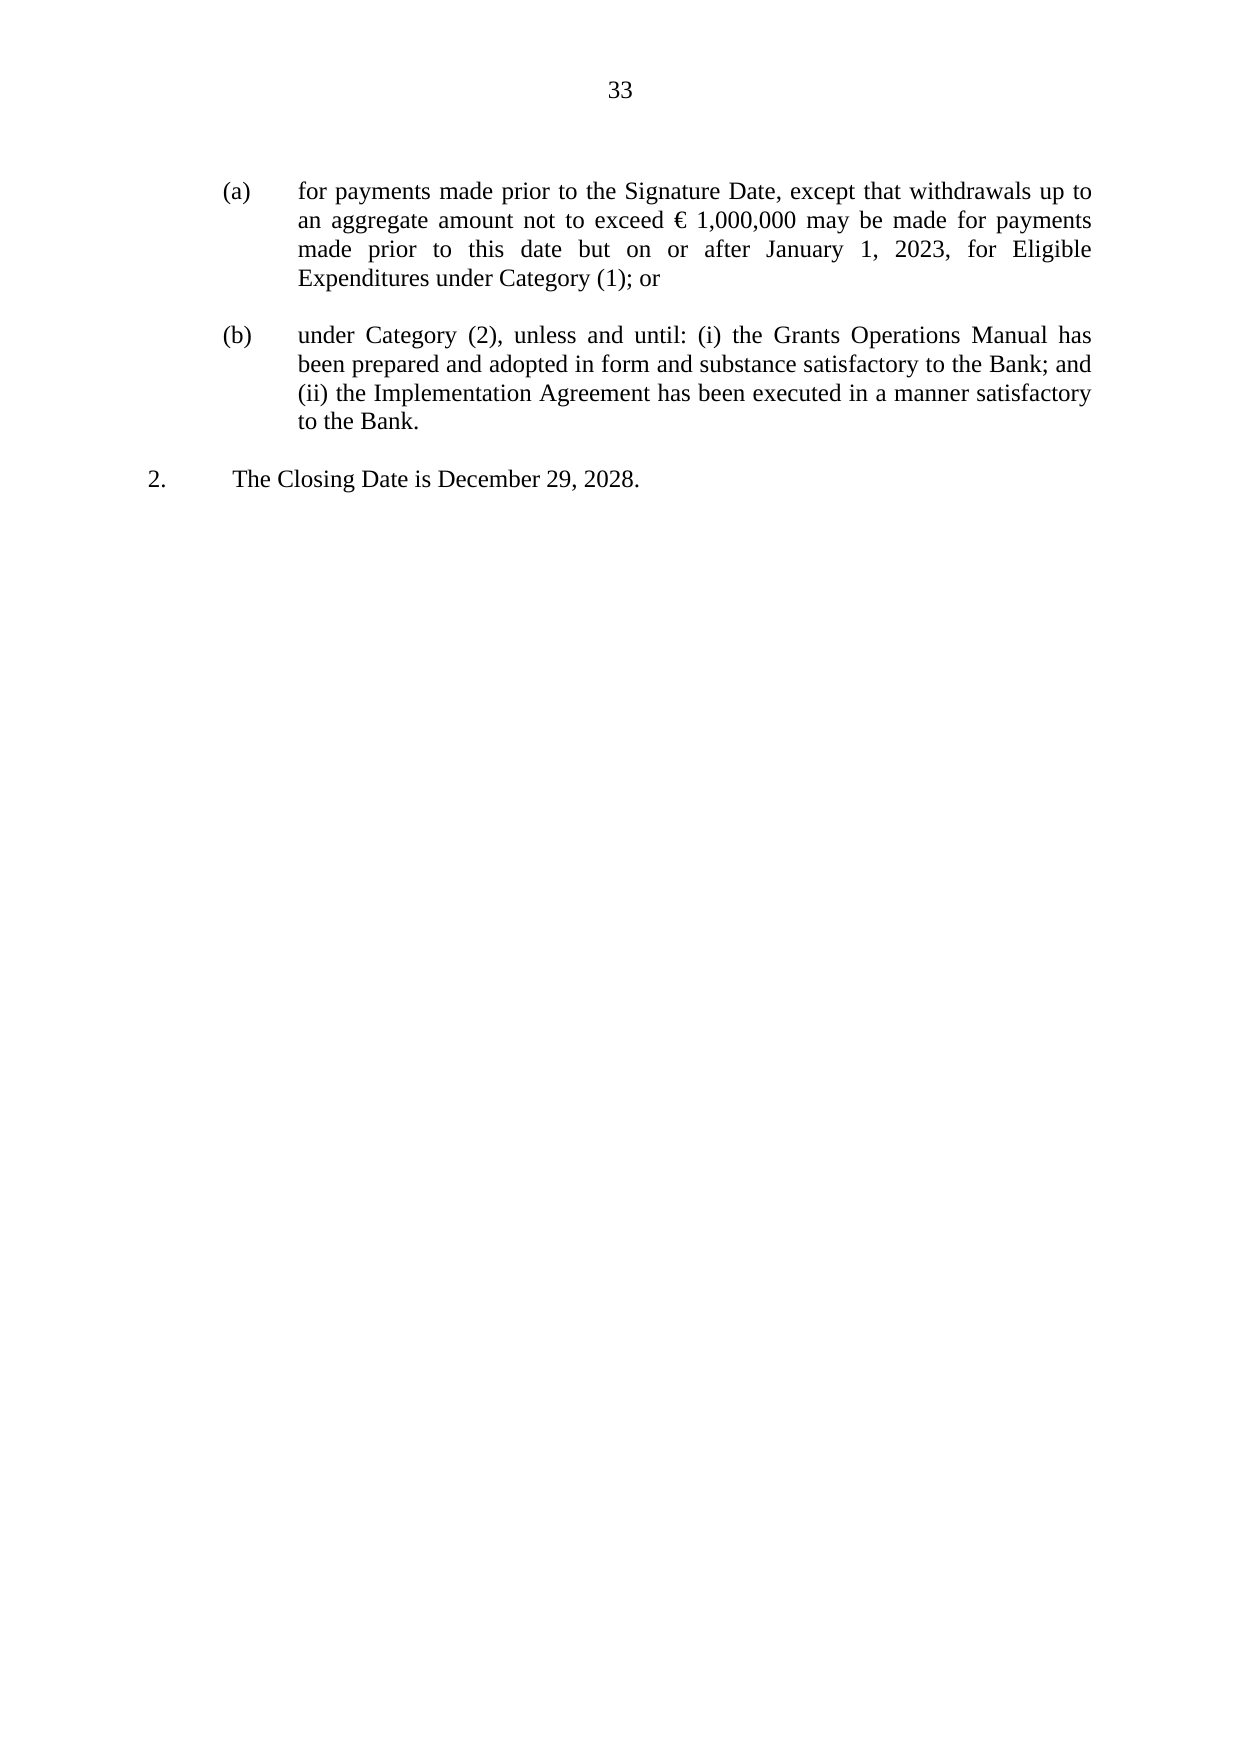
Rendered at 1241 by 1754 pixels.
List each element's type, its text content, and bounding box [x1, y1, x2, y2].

text (a) for payments made prior to the Signature Date, except that withdrawals up to an aggregate amount not to exceed € 1,000,000 may be made for payments made prior to this date but on or after January 1, 2023, for Eligible Expenditures under Category (1); or [148, 176, 1093, 291]
list The Closing Date is December 29, 2028. [148, 464, 1093, 493]
text (b) under Category (2), unless and until: (i) the Grants Operations Manual has been prepared and adopted in form and substance satisfactory to the Bank; and (ii) the Implementation Agreement has been executed in a manner satisfactory to the Bank. [223, 320, 1093, 435]
